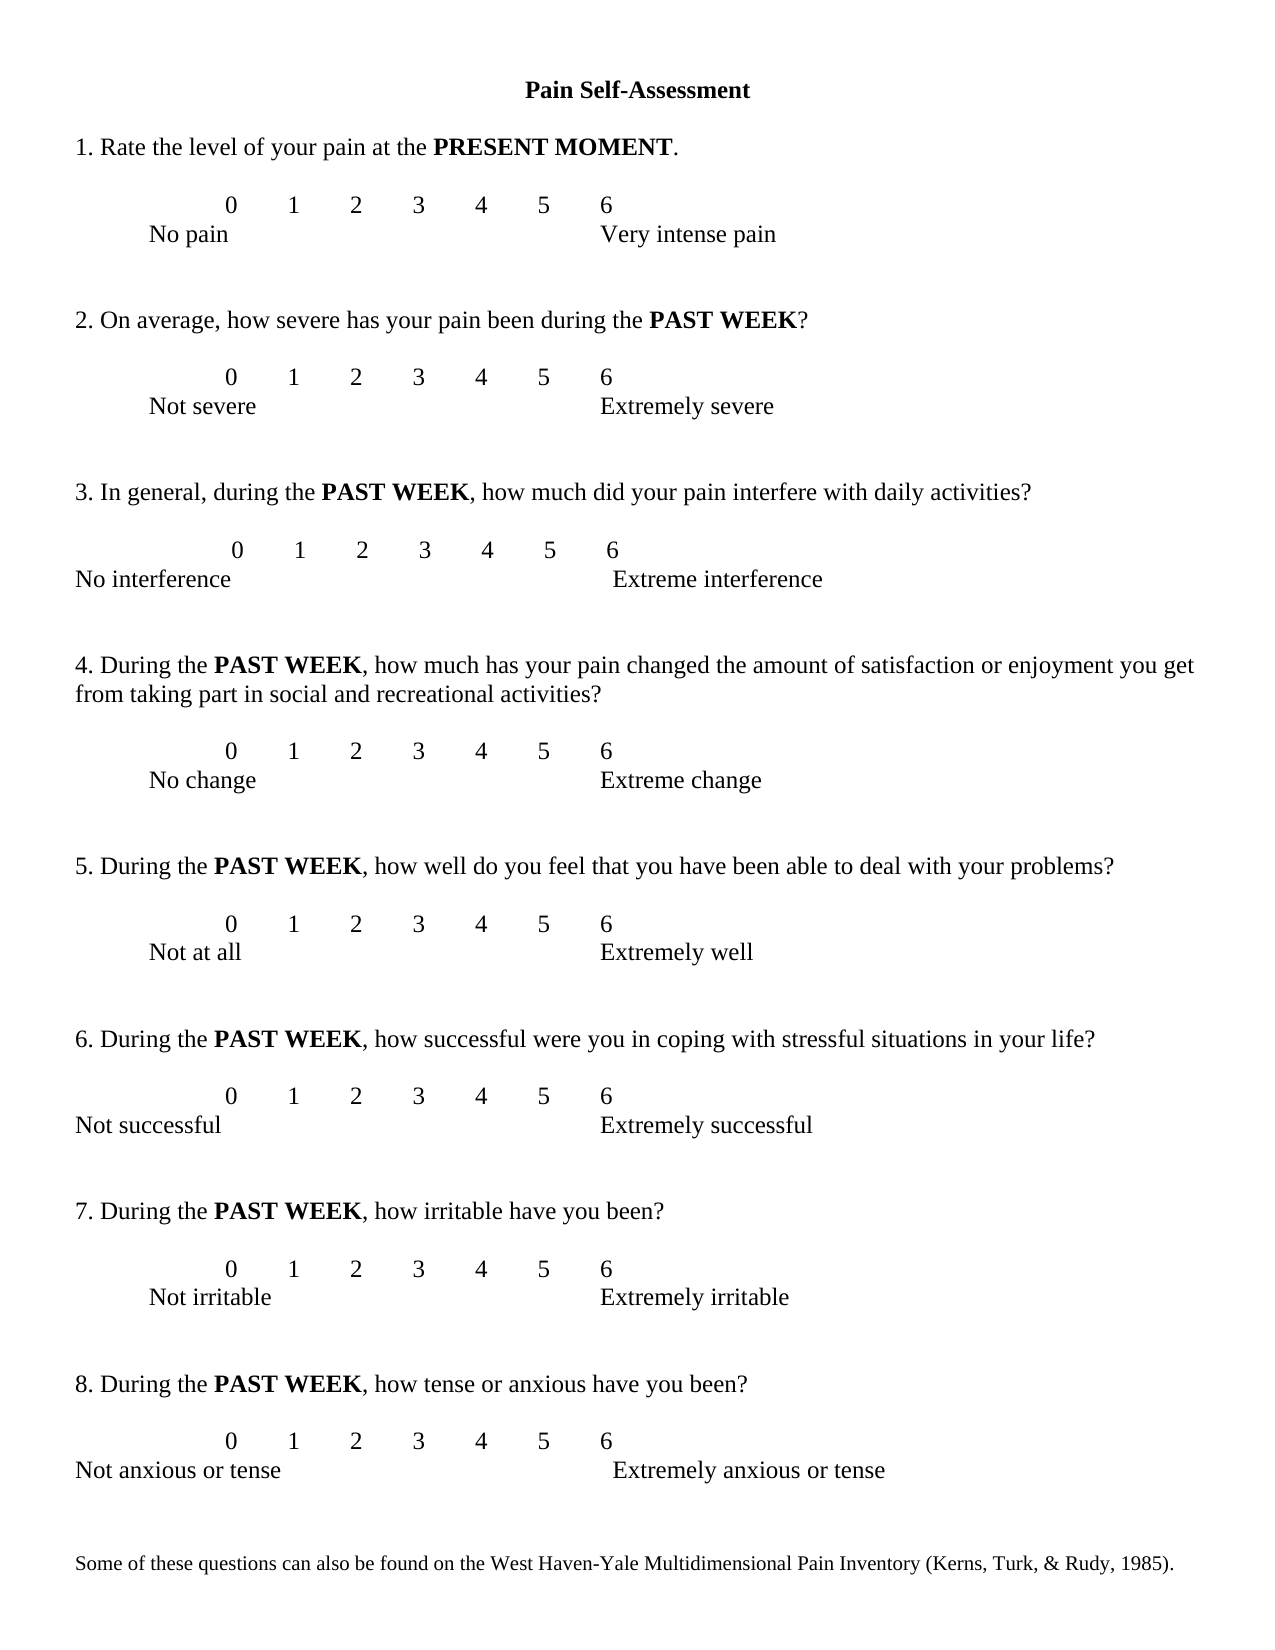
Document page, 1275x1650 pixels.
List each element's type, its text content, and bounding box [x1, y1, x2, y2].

text 6. During the PAST WEEK, how successful were you in coping with stressful situations in your life? [75, 1024, 1200, 1052]
text 2. On average, how severe has your pain been during the PAST WEEK? [75, 305, 1200, 334]
text 0 1 2 3 4 5 6 [75, 190, 1200, 219]
text Not severe Extremely severe [75, 391, 1200, 420]
text 0 1 2 3 4 5 6 [75, 909, 1200, 937]
text 0 1 2 3 4 5 6 [75, 1081, 1200, 1110]
text 5. During the PAST WEEK, how well do you feel that you have been able to deal with your problems? [75, 851, 1200, 880]
text Not at all Extremely well [75, 937, 1200, 966]
text 3. In general, during the PAST WEEK, how much did your pain interfere with daily activities? [75, 477, 1200, 506]
text No pain Very intense pain [75, 219, 1200, 247]
text 0 1 2 3 4 5 6 [75, 362, 1200, 391]
text No change Extreme change [75, 765, 1200, 794]
text Not irritable Extremely irritable [75, 1282, 1200, 1311]
text Pain Self-Assessment [75, 75, 1200, 104]
text 1. Rate the level of your pain at the PRESENT MOMENT. [75, 132, 1200, 161]
text Not successful Extremely successful [75, 1110, 1200, 1139]
text Not anxious or tense Extremely anxious or tense [75, 1455, 1200, 1484]
text 0 1 2 3 4 5 6 [75, 736, 1200, 765]
text 0 1 2 3 4 5 6 [75, 535, 1200, 564]
text 7. During the PAST WEEK, how irritable have you been? [75, 1196, 1200, 1225]
text 4. During the PAST WEEK, how much has your pain changed the amount of satisfaction or enjoyment you get from taking part in social and recreational activities? [75, 650, 1200, 707]
text 8. During the PAST WEEK, how tense or anxious have you been? [75, 1369, 1200, 1397]
text No interference Extreme interference [75, 564, 1200, 592]
text 0 1 2 3 4 5 6 [75, 1426, 1200, 1455]
text 0 1 2 3 4 5 6 [75, 1254, 1200, 1282]
